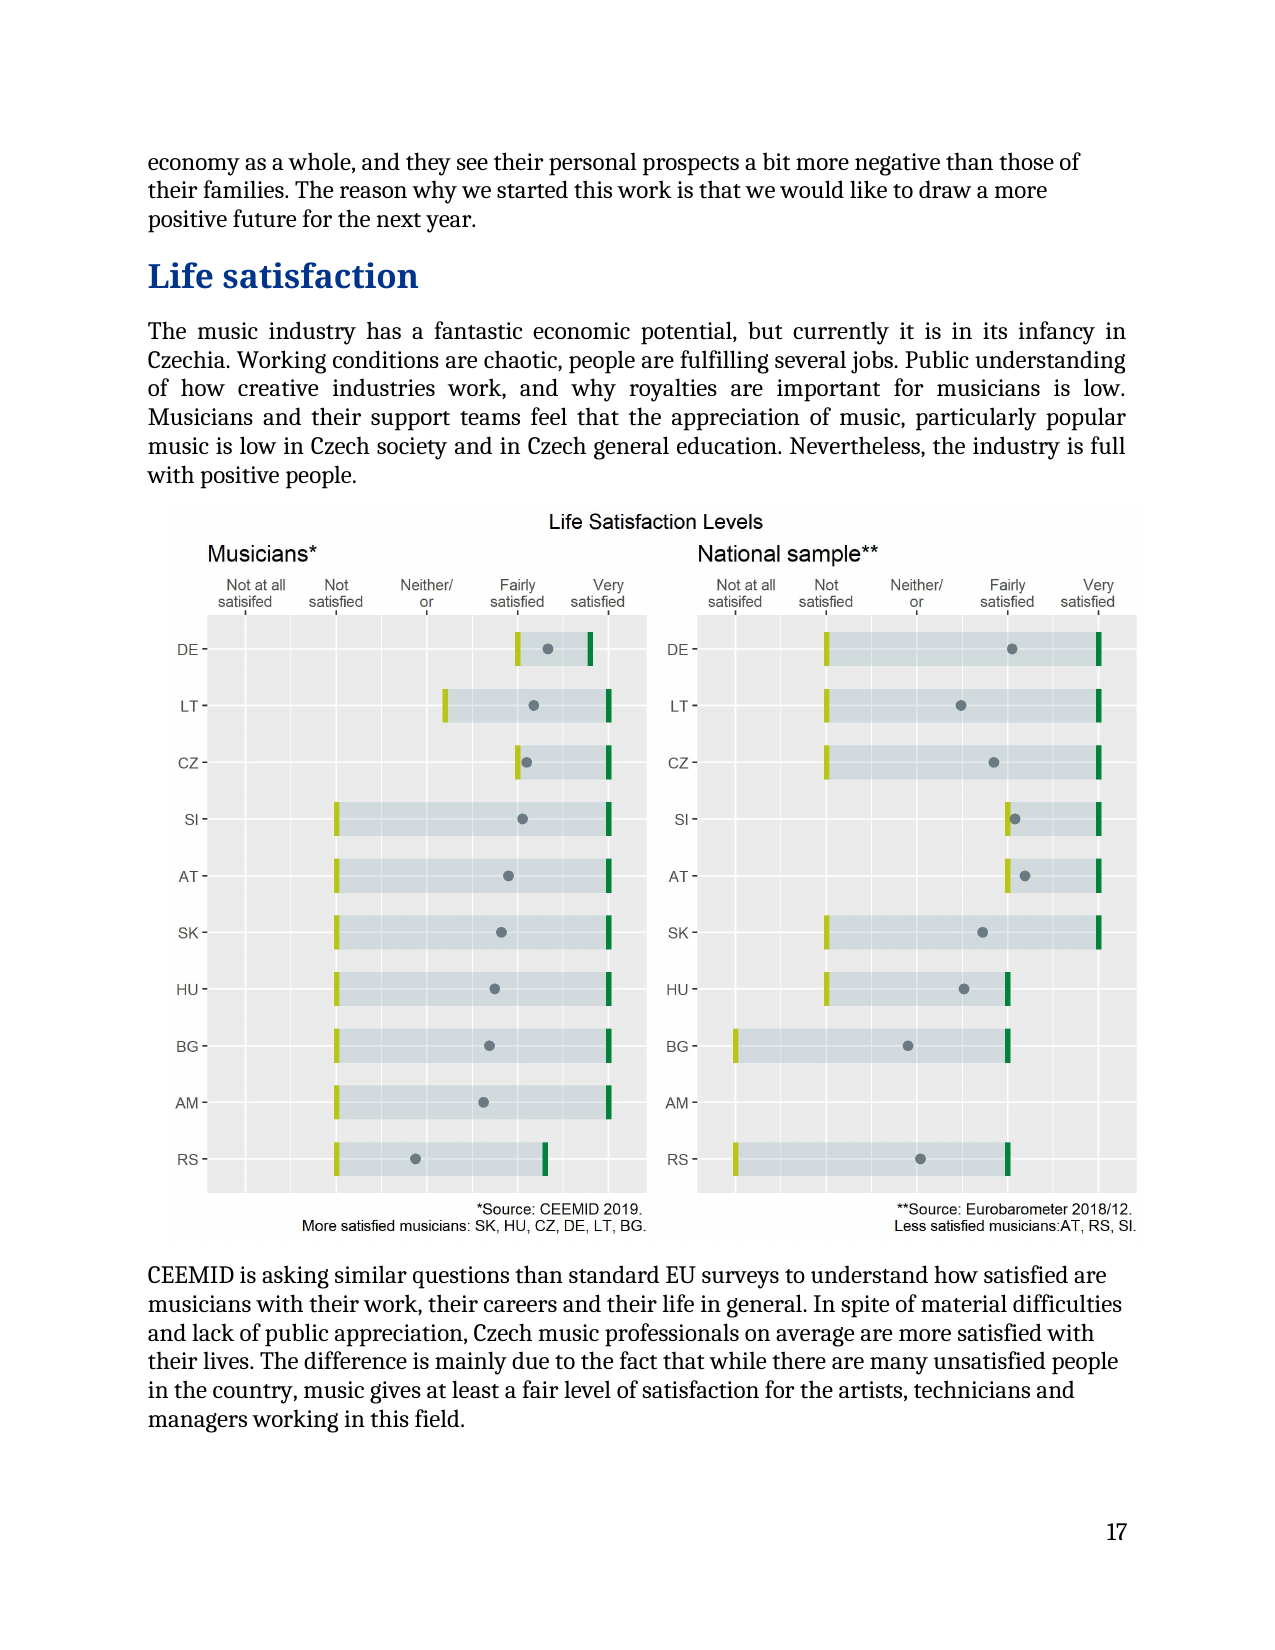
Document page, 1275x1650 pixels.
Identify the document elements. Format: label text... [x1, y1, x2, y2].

subtitle Life satisfaction [148, 253, 1127, 298]
picture [166, 508, 1146, 1243]
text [148, 148, 1127, 234]
text CEEMID is asking similar questions than standard EU surveys to understand how satisfied are musicians with their work, their careers and their life in general. In spite of material difficulties and lack of public appreciation, Czech music professionals on average are more satisfied with their lives. The difference is mainly due to the fact that while there are many unsatisfied people in the country, music gives at least a fair level of satisfaction for the artists, technicians and managers working in this field. [148, 1261, 1127, 1433]
text The music industry has a fantastic economic potential, but currently it is in its infancy in Czechia. Working conditions are chaotic, people are fulfilling several jobs. Public understanding of how creative industries work, and why royalties are important for musicians is low. Musicians and their support teams feel that the appreciation of music, particularly popular music is low in Czech society and in Czech general education. Nevertheless, the industry is full with positive people. [148, 317, 1127, 489]
